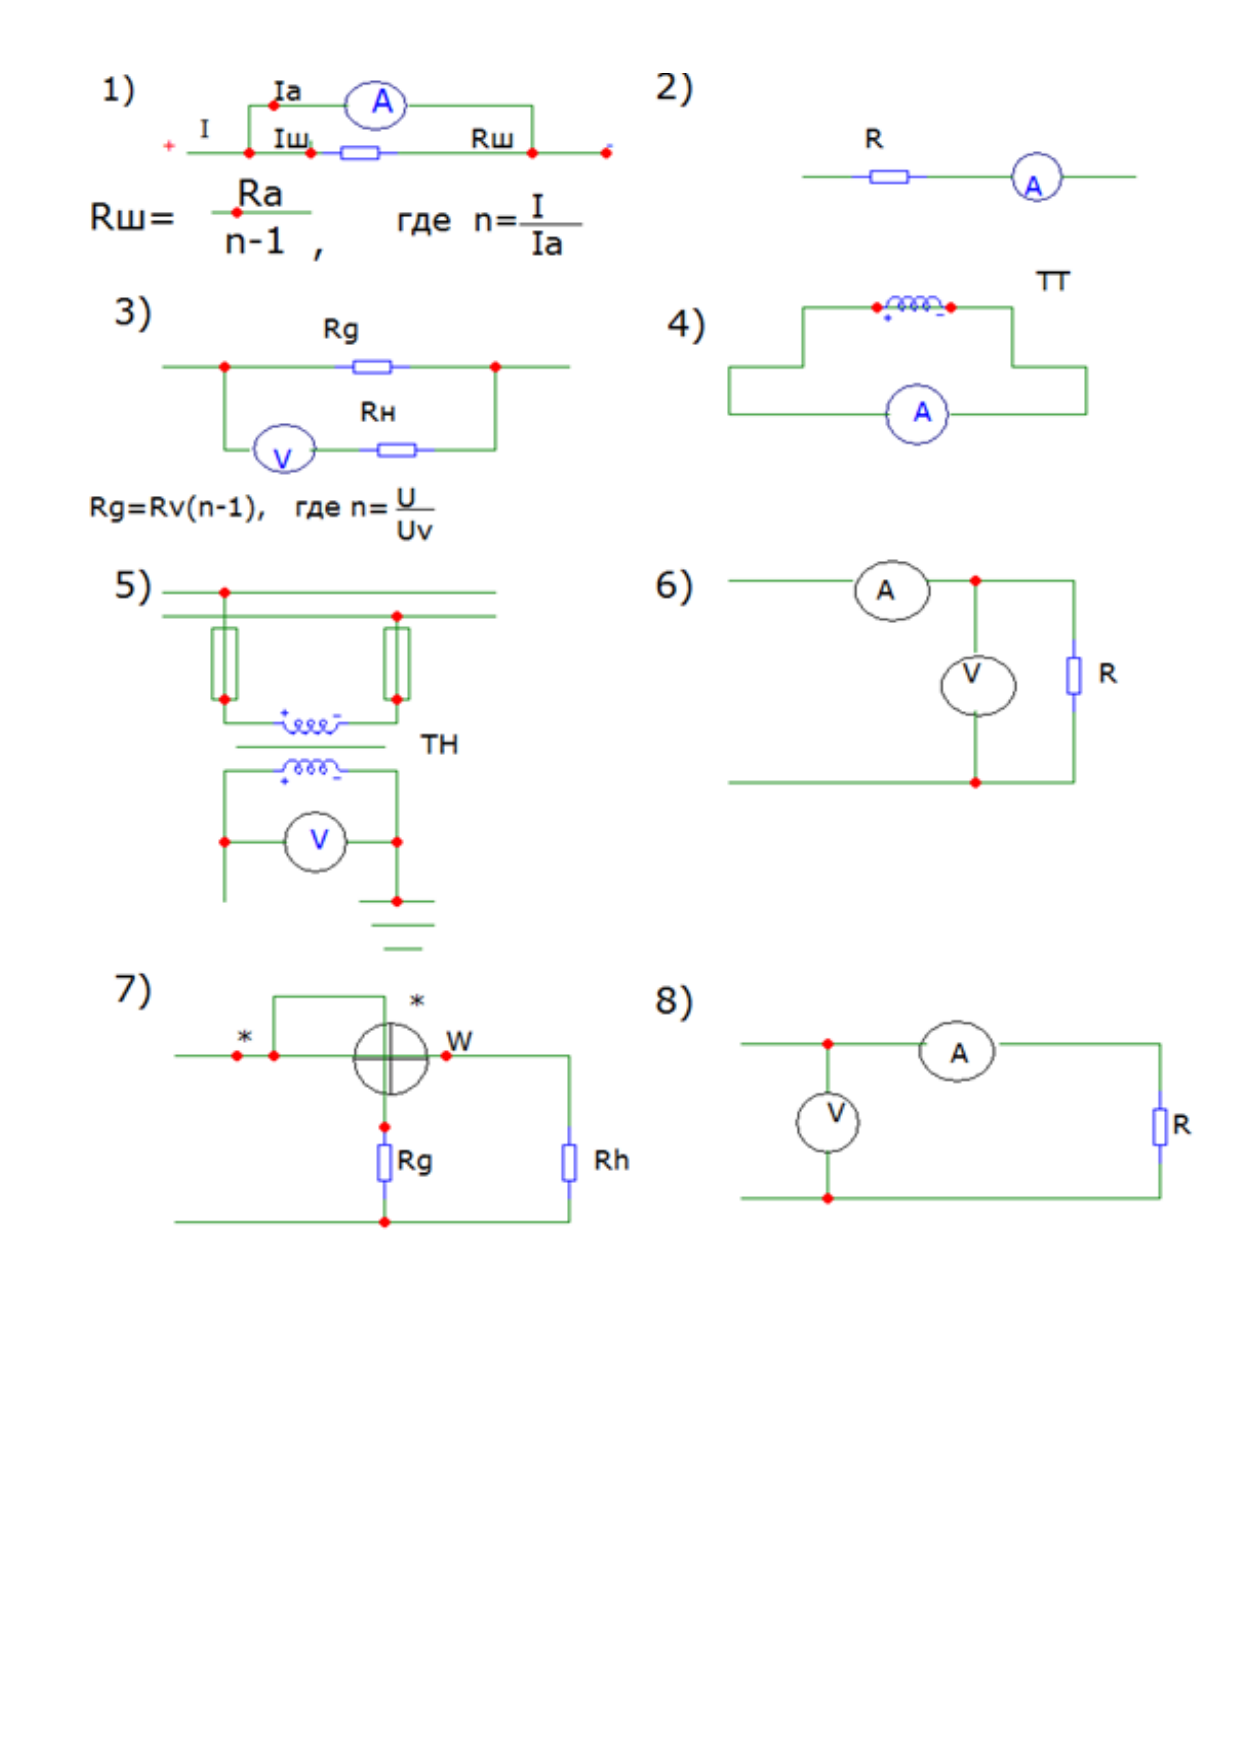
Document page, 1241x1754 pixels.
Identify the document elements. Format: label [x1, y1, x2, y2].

picture [88, 73, 1202, 1252]
